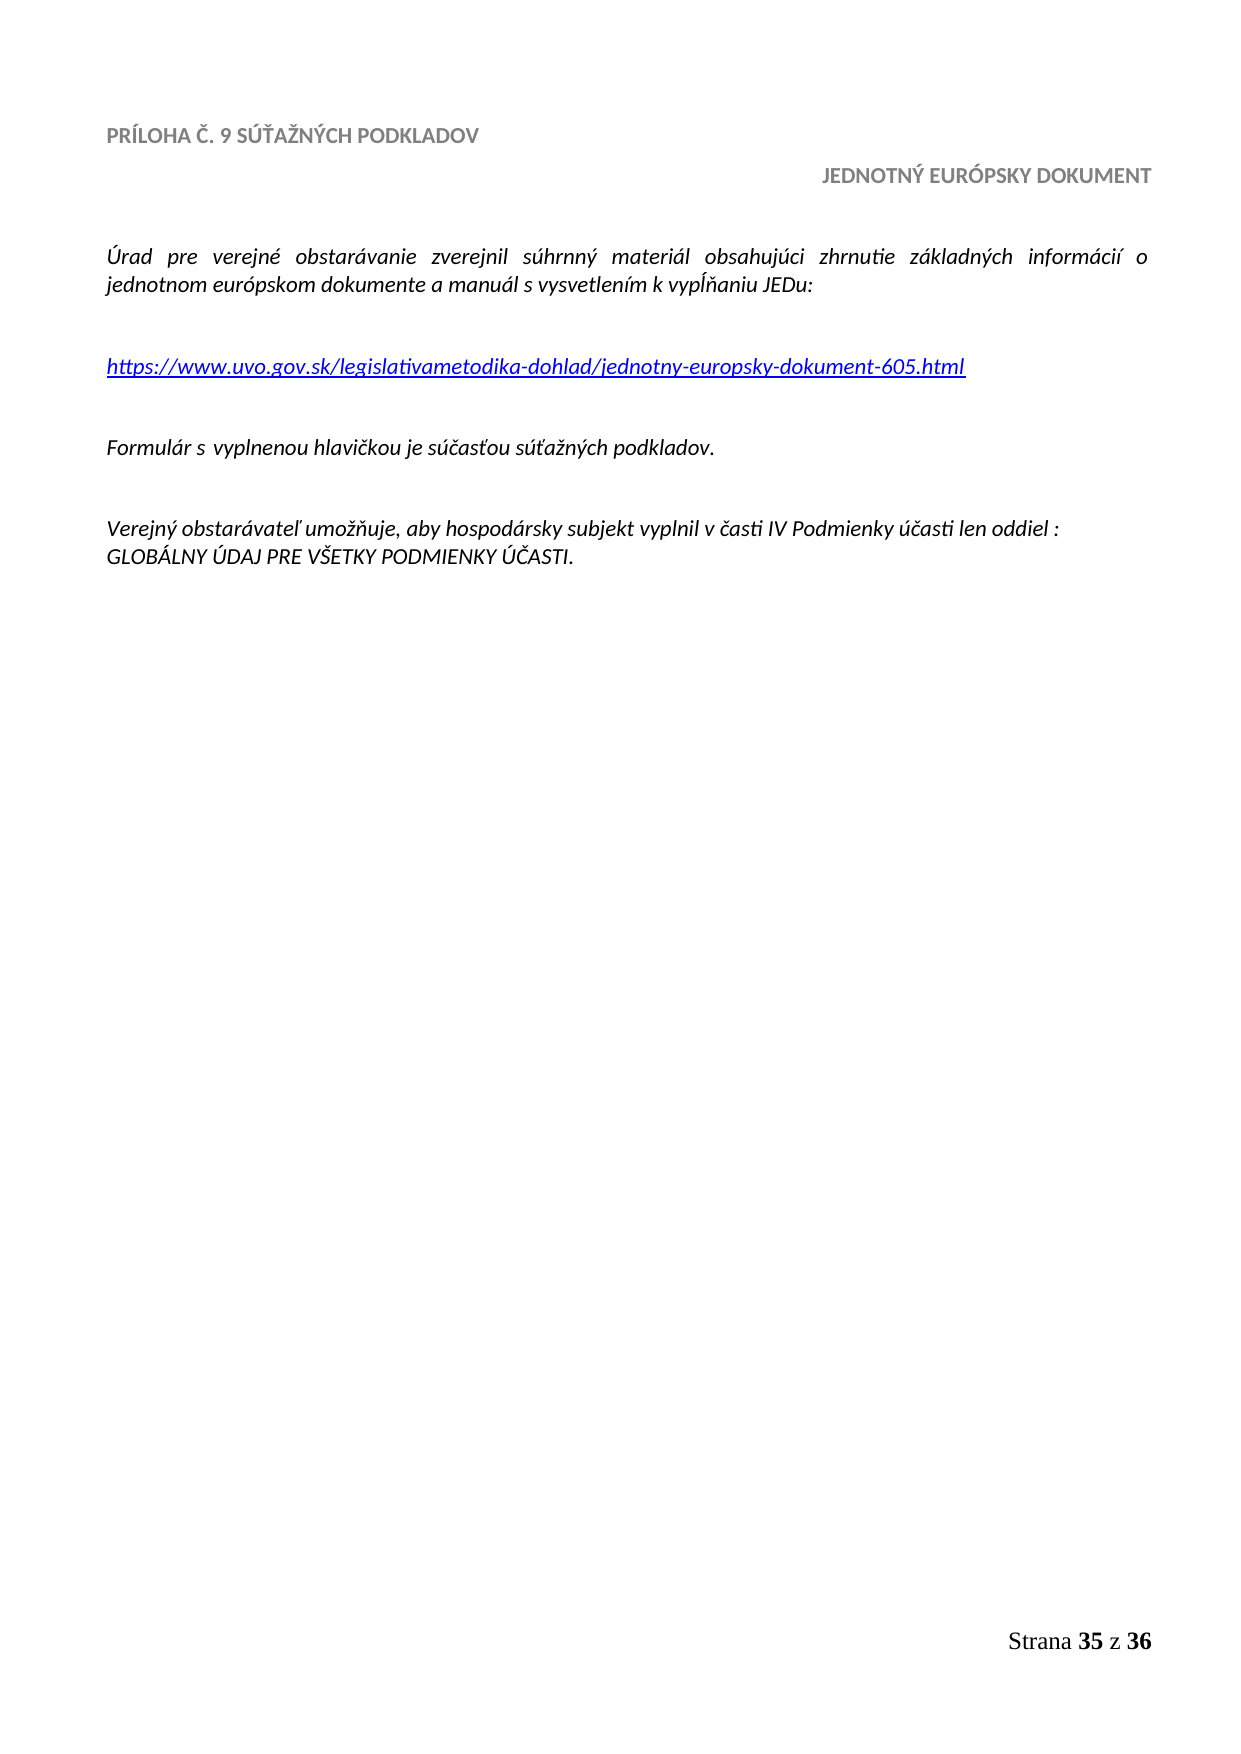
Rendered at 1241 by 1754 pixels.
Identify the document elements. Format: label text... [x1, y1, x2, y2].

text https://www.uvo.gov.sk/legislativametodika-dohlad/jednotny-europsky-dokument-605.html [106, 352, 1152, 380]
text Jednotný európsky dokument [106, 161, 1152, 189]
text Úrad pre verejné obstarávanie zverejnil súhrnný materiál obsahujúci zhrnutie základných informácií o jednotnom európskom dokumente a manuál s vysvetlením k vypĺňaniu JEDu: [106, 242, 1152, 298]
text Formulár s vyplnenou hlavičkou je súčasťou súťažných podkladov. [106, 433, 1152, 461]
text Verejný obstarávateľ umožňuje, aby hospodársky subjekt vyplnil v časti IV Podmienky účasti len oddiel : GLOBÁLNY ÚDAJ PRE VŠETKY PODMIENKY ÚČASTI. [106, 514, 1152, 570]
text PRÍLOHA Č. 9 Súťažných podkladov [106, 121, 1152, 149]
